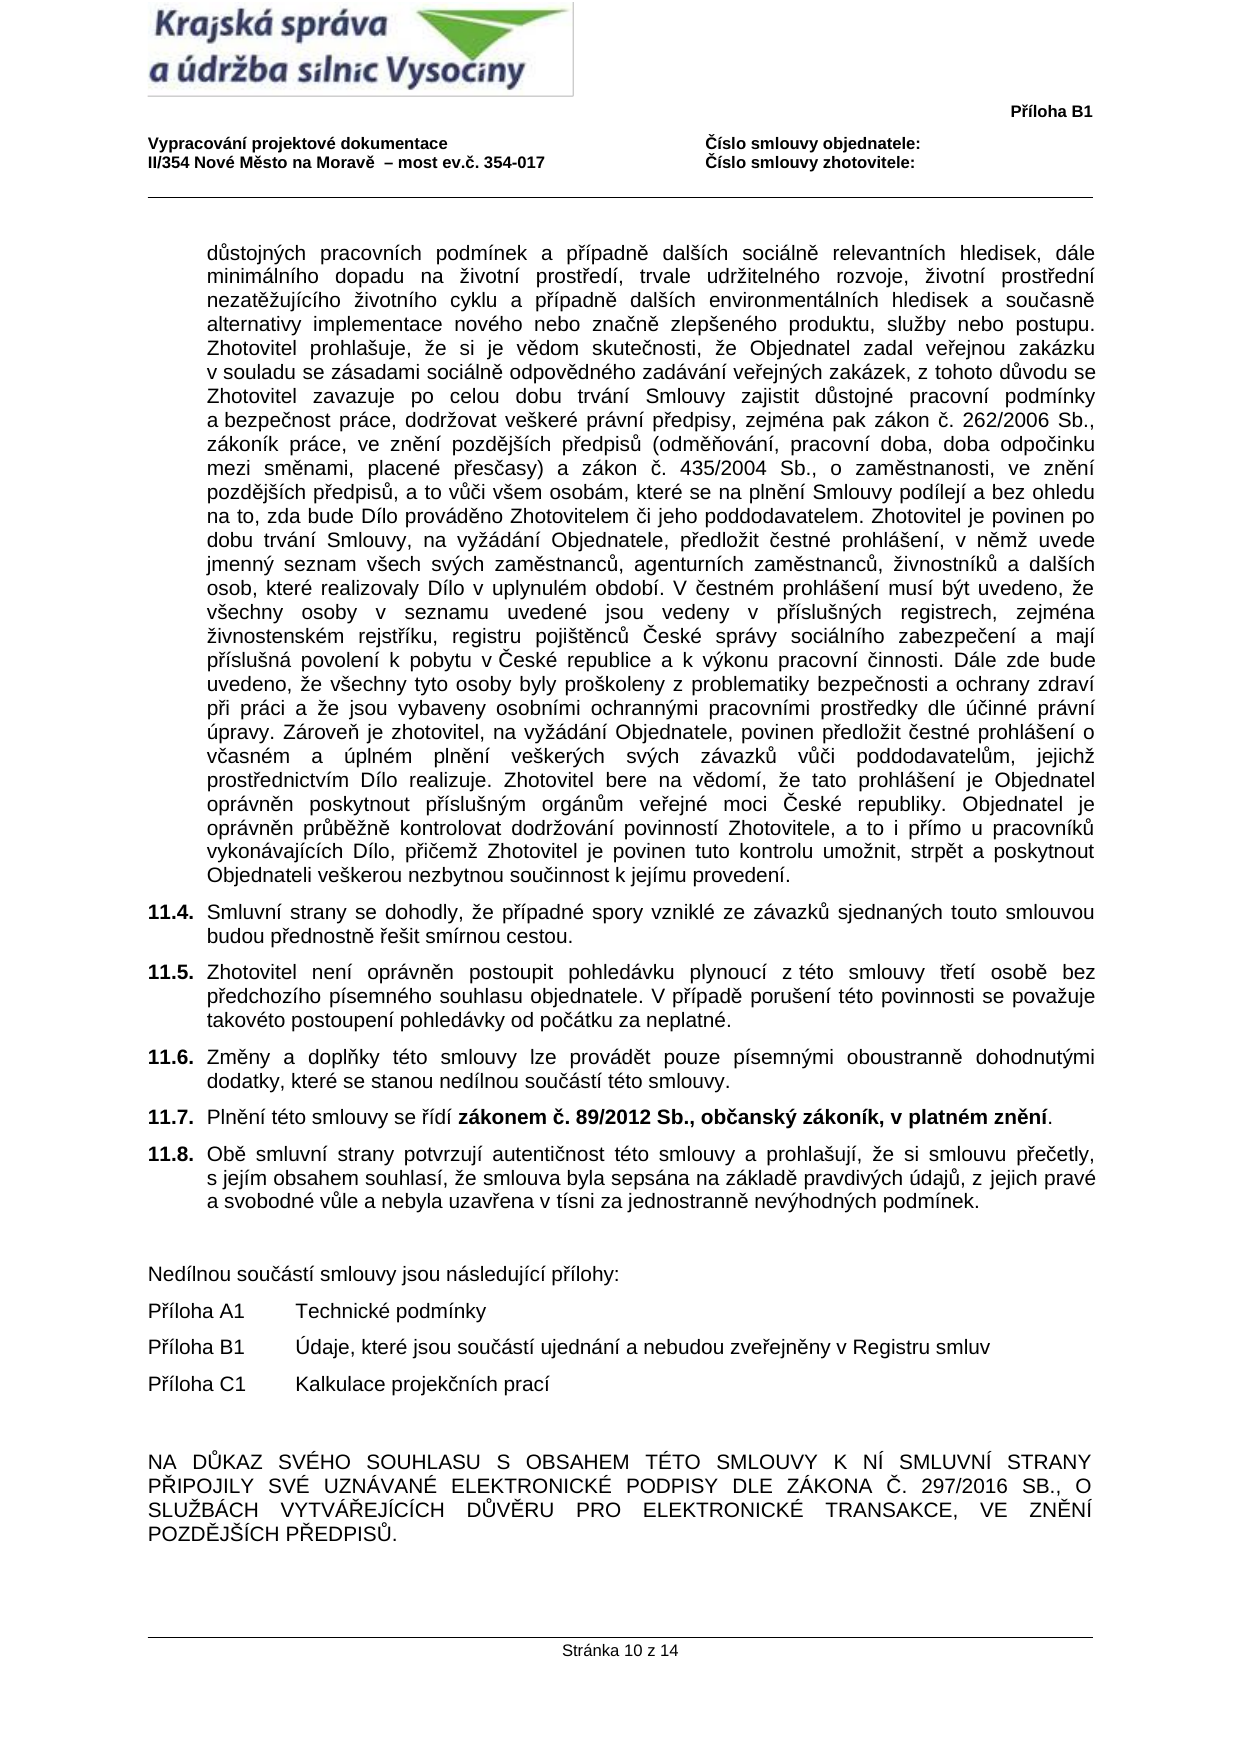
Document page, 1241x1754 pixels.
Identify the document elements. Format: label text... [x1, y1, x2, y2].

text Nedílnou součástí smlouvy jsou následující přílohy: [148, 1262, 1096, 1286]
list Změny a doplňky této smlouvy lze provádět pouze písemnými oboustranně dohodnutými dodatky, které se stanou nedílnou součástí této smlouvy. [148, 1044, 1096, 1092]
text Příloha A1 Technické podmínky [148, 1299, 1096, 1323]
text Příloha B1 Údaje, které jsou součástí ujednání a nebudou zveřejněny v Registru smluv [148, 1335, 1096, 1359]
list Smluvní strany se dohodly, že případné spory vzniklé ze závazků sjednaných touto smlouvou budou přednostně řešit smírnou cestou. [148, 900, 1096, 948]
list Obě smluvní strany potvrzují autentičnost této smlouvy a prohlašují, že si smlouvu přečetly, s jejím obsahem souhlasí, že smlouva byla sepsána na základě pravdivých údajů, z jejich pravé a svobodné vůle a nebyla uzavřena v tísni za jednostranně nevýhodných podmínek. [148, 1141, 1096, 1213]
text Příloha C1 Kalkulace projekčních prací [148, 1372, 1096, 1396]
picture [147, 2, 574, 98]
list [148, 240, 1096, 887]
list Zhotovitel není oprávněn postoupit pohledávku plynoucí z této smlouvy třetí osobě bez předchozího písemného souhlasu objednatele. V případě porušení této povinnosti se považuje takovéto postoupení pohledávky od počátku za neplatné. [148, 960, 1096, 1032]
text NA DŮKAZ SVÉHO SOUHLASU S OBSAHEM TÉTO smlouvy K NÍ SMLUVNÍ STRANY PŘIPOJILY SVÉ UZNÁVANÉ ELEKTRONICKÉ PODPISY DLE ZÁKONA Č. 297/2016 SB., O SLUŽBÁCH VYTVÁŘEJÍCÍCH DŮVĚRU PRO ELEKTRONICKÉ TRANSAKCE, VE ZNĚNÍ POZDĚJŠÍCH PŘEDPISŮ. [148, 1450, 1093, 1546]
list Plnění této smlouvy se řídí zákonem č. 89/2012 Sb., občanský zákoník, v platném znění. [148, 1105, 1096, 1129]
